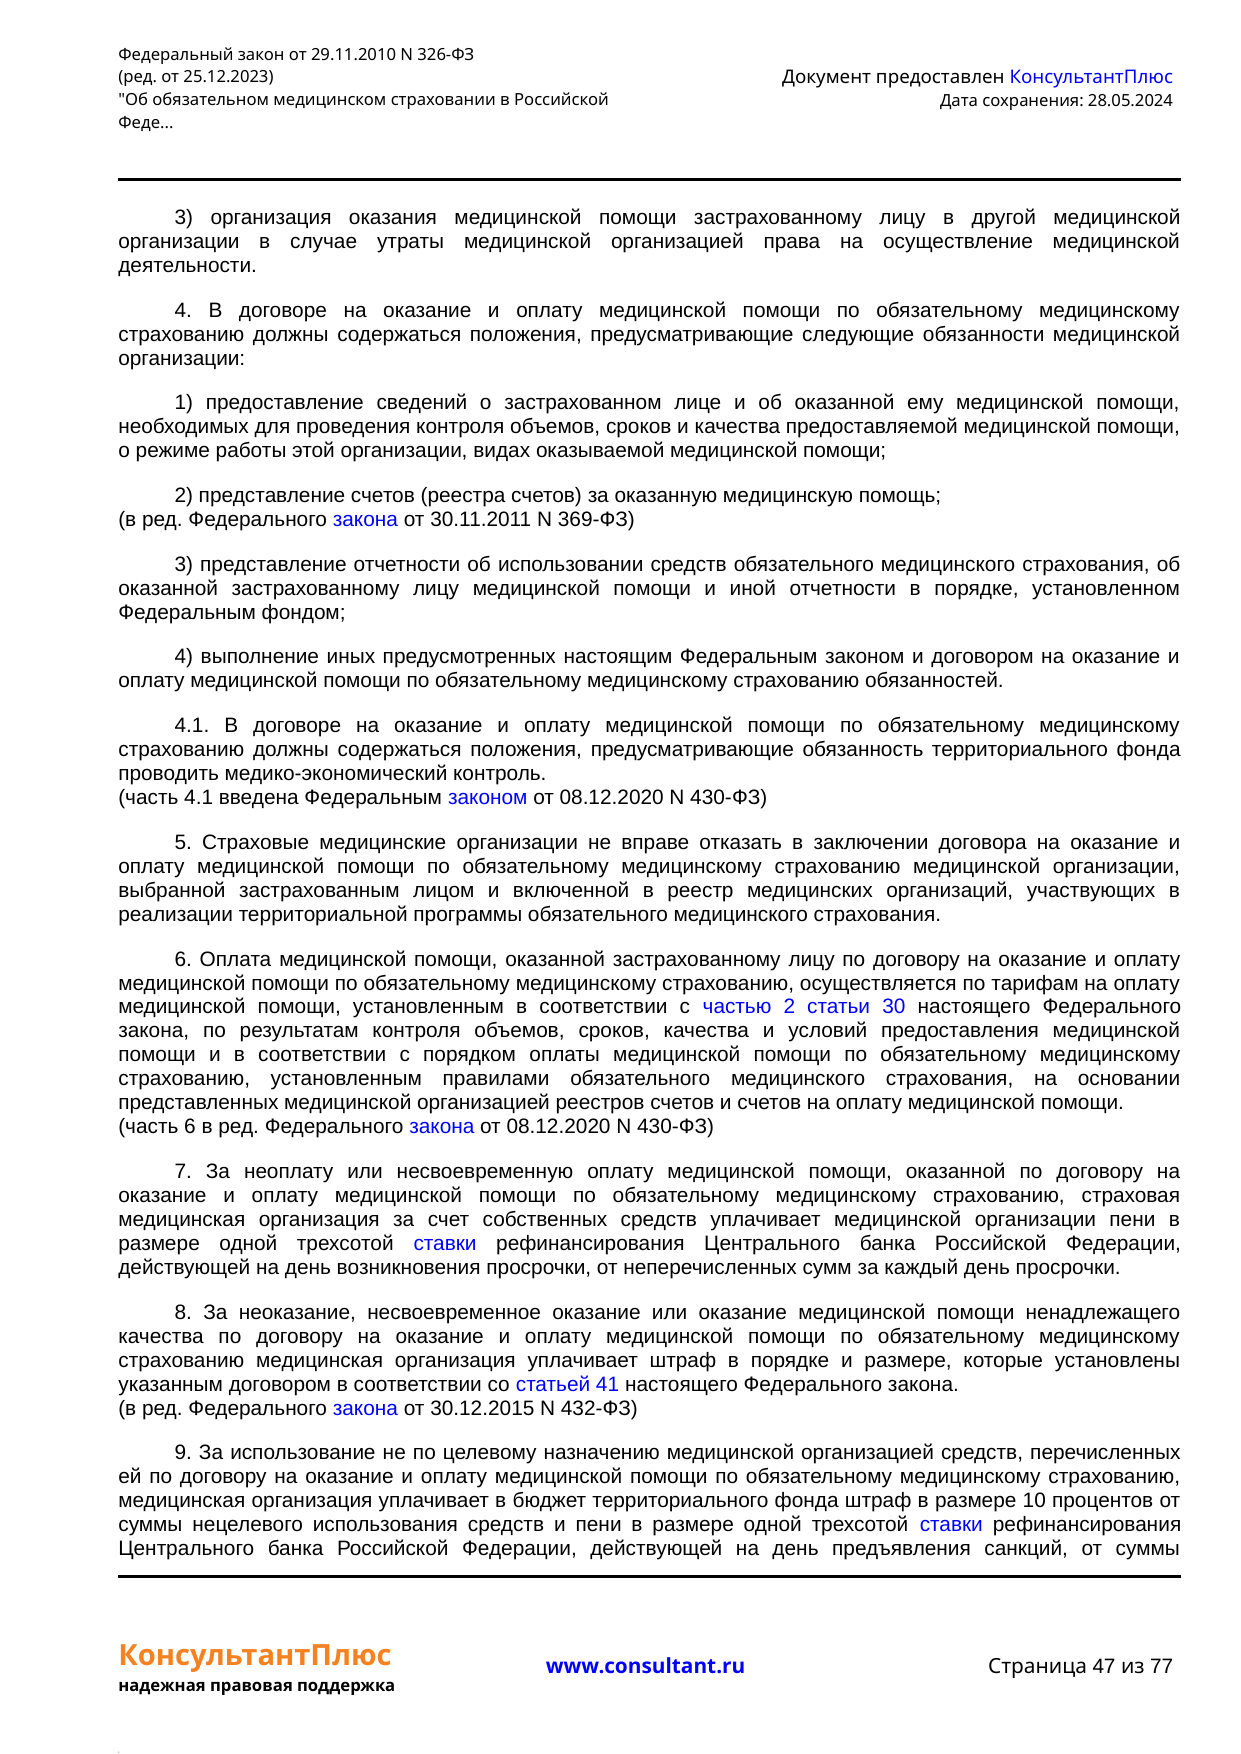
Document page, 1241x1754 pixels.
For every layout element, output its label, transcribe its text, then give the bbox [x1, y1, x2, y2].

text 3) организация оказания медицинской помощи застрахованному лицу в другой медицинской организации в случае утраты медицинской организацией права на осуществление медицинской деятельности. [118, 205, 1181, 277]
text 4. В договоре на оказание и оплату медицинской помощи по обязательному медицинскому страхованию должны содержаться положения, предусматривающие следующие обязанности медицинской организации: [118, 297, 1181, 369]
text 7. За неоплату или несвоевременную оплату медицинской помощи, оказанной по договору на оказание и оплату медицинской помощи по обязательному медицинскому страхованию, страховая медицинская организация за счет собственных средств уплачивает медицинской организации пени в размере одной трехсотой ставки рефинансирования Центрального банка Российской Федерации, действующей на день возникновения просрочки, от неперечисленных сумм за каждый день просрочки. [118, 1159, 1181, 1279]
text 1) предоставление сведений о застрахованном лице и об оказанной ему медицинской помощи, необходимых для проведения контроля объемов, сроков и качества предоставляемой медицинской помощи, о режиме работы этой организации, видах оказываемой медицинской помощи; [118, 390, 1181, 462]
text 4.1. В договоре на оказание и оплату медицинской помощи по обязательному медицинскому страхованию должны содержаться положения, предусматривающие обязанность территориального фонда проводить медико-экономический контроль. [118, 713, 1181, 785]
text 6. Оплата медицинской помощи, оказанной застрахованному лицу по договору на оказание и оплату медицинской помощи по обязательному медицинскому страхованию, осуществляется по тарифам на оплату медицинской помощи, установленным в соответствии с частью 2 статьи 30 настоящего Федерального закона, по результатам контроля объемов, сроков, качества и условий предоставления медицинской помощи и в соответствии с порядком оплаты медицинской помощи по обязательному медицинскому страхованию, установленным правилами обязательного медицинского страхования, на основании представленных медицинской организацией реестров счетов и счетов на оплату медицинской помощи. [118, 946, 1181, 1114]
text 4) выполнение иных предусмотренных настоящим Федеральным законом и договором на оказание и оплату медицинской помощи по обязательному медицинскому страхованию обязанностей. [118, 644, 1181, 692]
text 8. За неоказание, несвоевременное оказание или оказание медицинской помощи ненадлежащего качества по договору на оказание и оплату медицинской помощи по обязательному медицинскому страхованию медицинская организация уплачивает штраф в порядке и размере, которые установлены указанным договором в соответствии со статьей 41 настоящего Федерального закона. [118, 1299, 1181, 1395]
text 3) представление отчетности об использовании средств обязательного медицинского страхования, об оказанной застрахованному лицу медицинской помощи и иной отчетности в порядке, установленном Федеральным фондом; [118, 552, 1181, 623]
text (в ред. Федерального закона от 30.12.2015 N 432-ФЗ) [118, 1395, 1181, 1419]
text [118, 1440, 1181, 1560]
text 5. Страховые медицинские организации не вправе отказать в заключении договора на оказание и оплату медицинской помощи по обязательному медицинскому страхованию медицинской организации, выбранной застрахованным лицом и включенной в реестр медицинских организаций, участвующих в реализации территориальной программы обязательного медицинского страхования. [118, 830, 1181, 926]
text 2) представление счетов (реестра счетов) за оказанную медицинскую помощь; [118, 483, 1181, 507]
text (часть 6 в ред. Федерального закона от 08.12.2020 N 430-ФЗ) [118, 1114, 1181, 1138]
text (часть 4.1 введена Федеральным законом от 08.12.2020 N 430-ФЗ) [118, 785, 1181, 809]
text (в ред. Федерального закона от 30.11.2011 N 369-ФЗ) [118, 507, 1181, 531]
